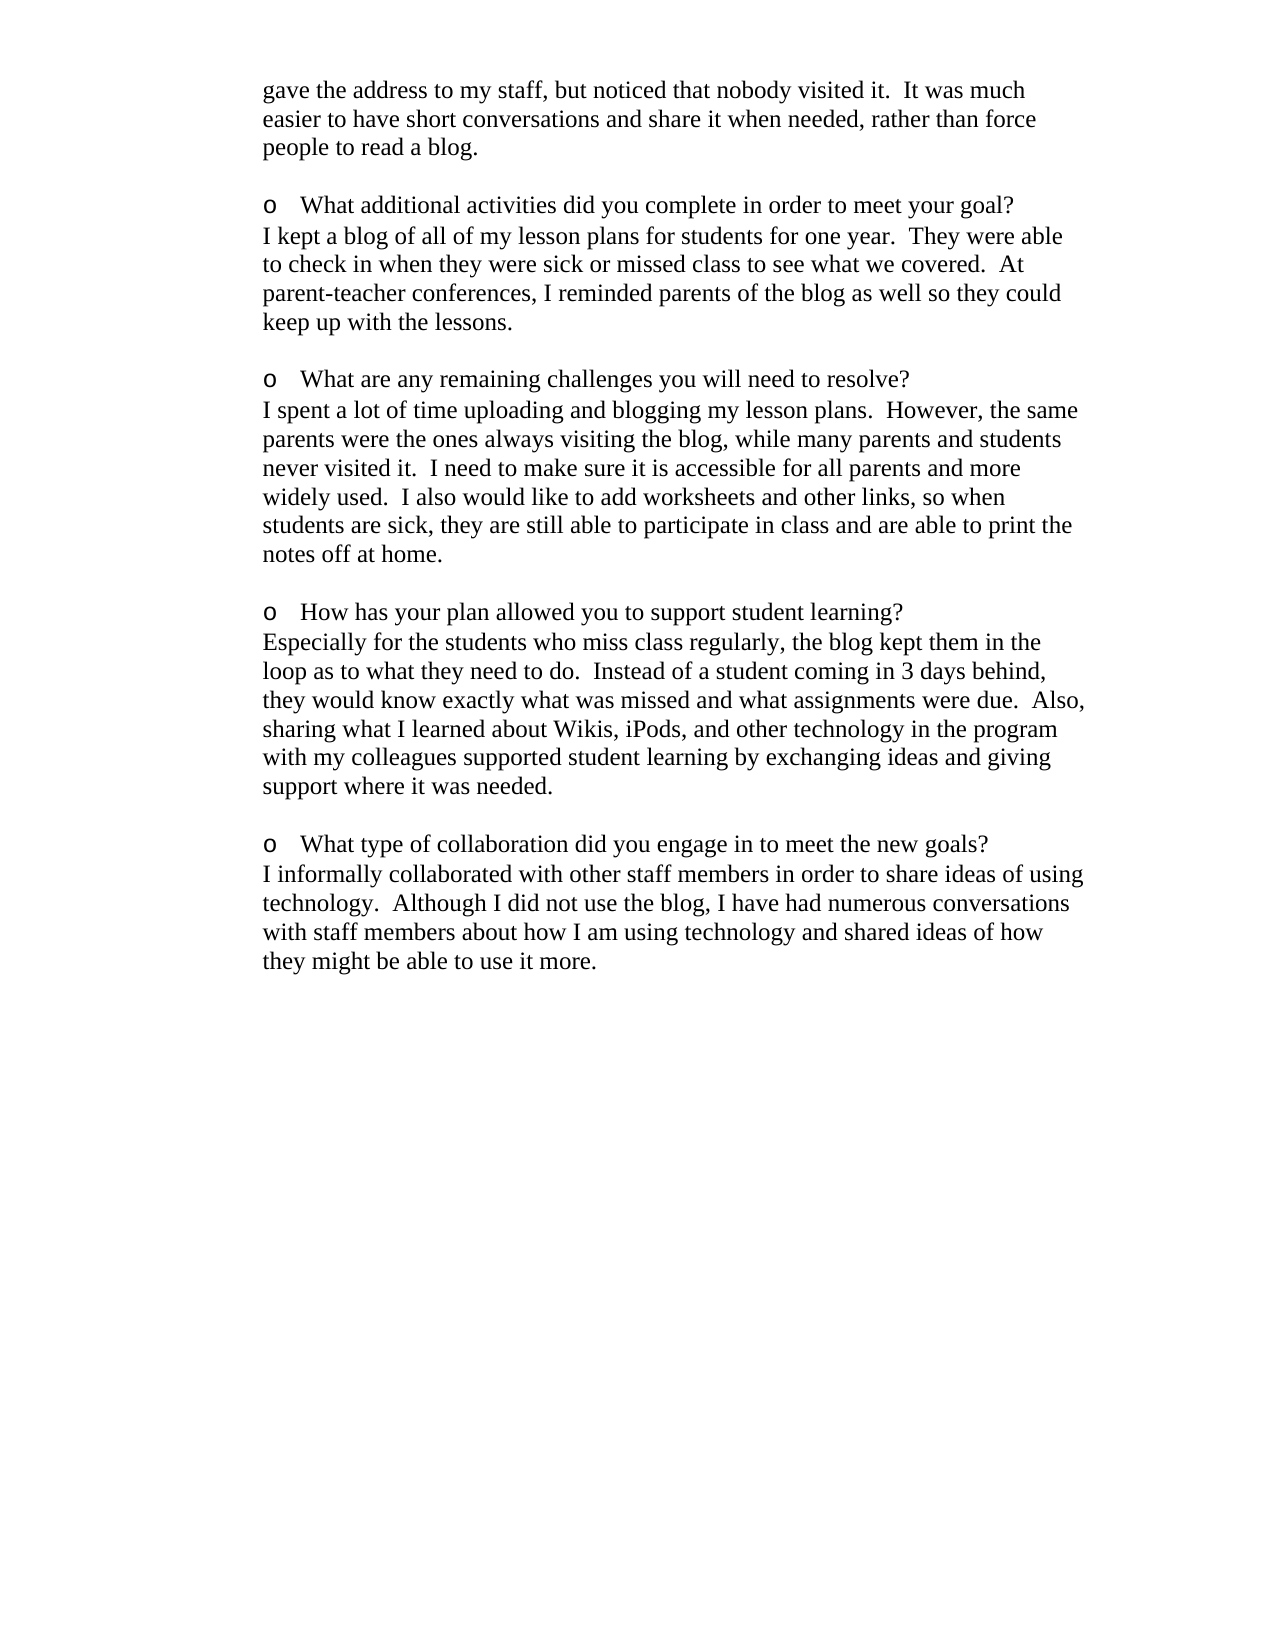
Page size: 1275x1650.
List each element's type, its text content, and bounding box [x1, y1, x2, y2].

text I kept a blog of all of my lesson plans for students for one year. They were able to check in when they were sick or missed class to see what we covered. At parent-teacher conferences, I reminded parents of the blog as well so they could keep up with the lessons. [262, 221, 1087, 336]
text I spent a lot of time uploading and blogging my lesson plans. However, the same parents were the ones always visiting the blog, while many parents and students never visited it. I need to make sure it is accessible for all parents and more widely used. I also would like to add worksheets and other links, so when students are sick, they are still able to participate in class and are able to print the notes off at home. [262, 395, 1087, 568]
list What additional activities did you complete in order to meet your goal? [262, 190, 1087, 221]
list How has your plan allowed you to support student learning? [262, 597, 1087, 627]
list What type of collaboration did you engage in to meet the new goals? [262, 829, 1087, 859]
list What are any remaining challenges you will need to resolve? [262, 364, 1087, 395]
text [262, 75, 1087, 161]
text Especially for the students who miss class regularly, the blog kept them in the loop as to what they need to do. Instead of a student coming in 3 days behind, they would know exactly what was missed and what assignments were due. Also, sharing what I learned about Wikis, iPods, and other technology in the program with my colleagues supported student learning by exchanging ideas and giving support where it was needed. [262, 627, 1087, 800]
text I informally collaborated with other staff members in order to share ideas of using technology. Although I did not use the blog, I have had numerous conversations with staff members about how I am using technology and shared ideas of how they might be able to use it more. [262, 859, 1087, 1003]
